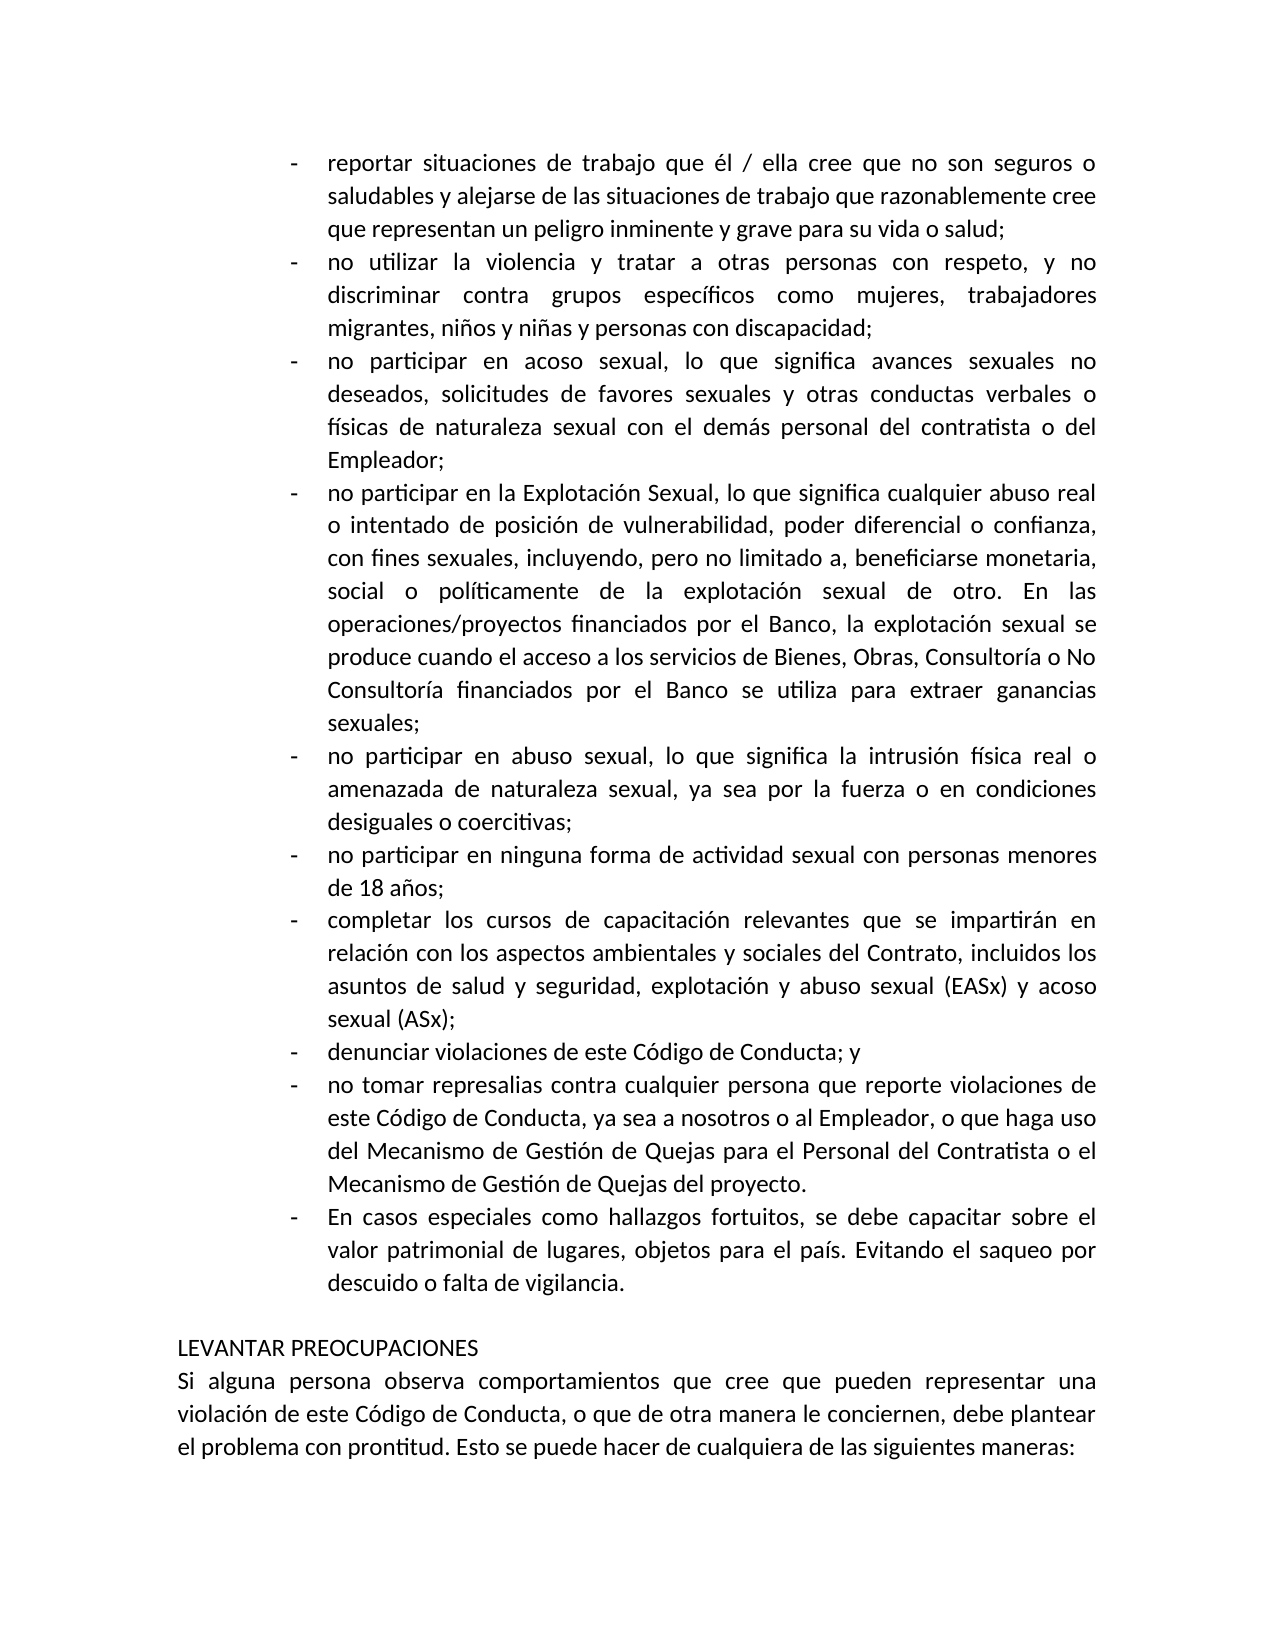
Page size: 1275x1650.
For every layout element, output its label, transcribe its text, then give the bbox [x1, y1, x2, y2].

list no participar en ninguna forma de actividad sexual con personas menores de 18 años; [290, 839, 1098, 902]
text LEVANTAR PREOCUPACIONES [177, 1333, 1098, 1363]
list no tomar represalias contra cualquier persona que reporte violaciones de este Código de Conducta, ya sea a nosotros o al Empleador, o que haga uso del Mecanismo de Gestión de Quejas para el Personal del Contratista o el Mecanismo de Gestión de Quejas del proyecto. [290, 1069, 1098, 1198]
list no participar en abuso sexual, lo que significa la intrusión física real o amenazada de naturaleza sexual, ya sea por la fuerza o en condiciones desiguales o coercitivas; [290, 740, 1098, 836]
list completar los cursos de capacitación relevantes que se impartirán en relación con los aspectos ambientales y sociales del Contrato, incluidos los asuntos de salud y seguridad, explotación y abuso sexual (EASx) y acoso sexual (ASx); [290, 905, 1098, 1034]
list denunciar violaciones de este Código de Conducta; y [290, 1036, 1098, 1067]
list no utilizar la violencia y tratar a otras personas con respeto, y no discriminar contra grupos específicos como mujeres, trabajadores migrantes, niños y niñas y personas con discapacidad; [290, 246, 1098, 343]
list En casos especiales como hallazgos fortuitos, se debe capacitar sobre el valor patrimonial de lugares, objetos para el país. Evitando el saqueo por descuido o falta de vigilancia. [290, 1201, 1098, 1297]
list no participar en acoso sexual, lo que significa avances sexuales no deseados, solicitudes de favores sexuales y otras conductas verbales o físicas de naturaleza sexual con el demás personal del contratista o del Empleador; [290, 345, 1098, 474]
text Si alguna persona observa comportamientos que cree que pueden representar una violación de este Código de Conducta, o que de otra manera le conciernen, debe plantear el problema con prontitud. Esto se puede hacer de cualquiera de las siguientes maneras: [177, 1366, 1098, 1462]
list reportar situaciones de trabajo que él / ella cree que no son seguros o saludables y alejarse de las situaciones de trabajo que razonablemente cree que representan un peligro inminente y grave para su vida o salud; [290, 148, 1098, 244]
list no participar en la Explotación Sexual, lo que significa cualquier abuso real o intentado de posición de vulnerabilidad, poder diferencial o confianza, con fines sexuales, incluyendo, pero no limitado a, beneficiarse monetaria, social o políticamente de la explotación sexual de otro. En las operaciones/proyectos financiados por el Banco, la explotación sexual se produce cuando el acceso a los servicios de Bienes, Obras, Consultoría o No Consultoría financiados por el Banco se utiliza para extraer ganancias sexuales; [290, 477, 1098, 738]
